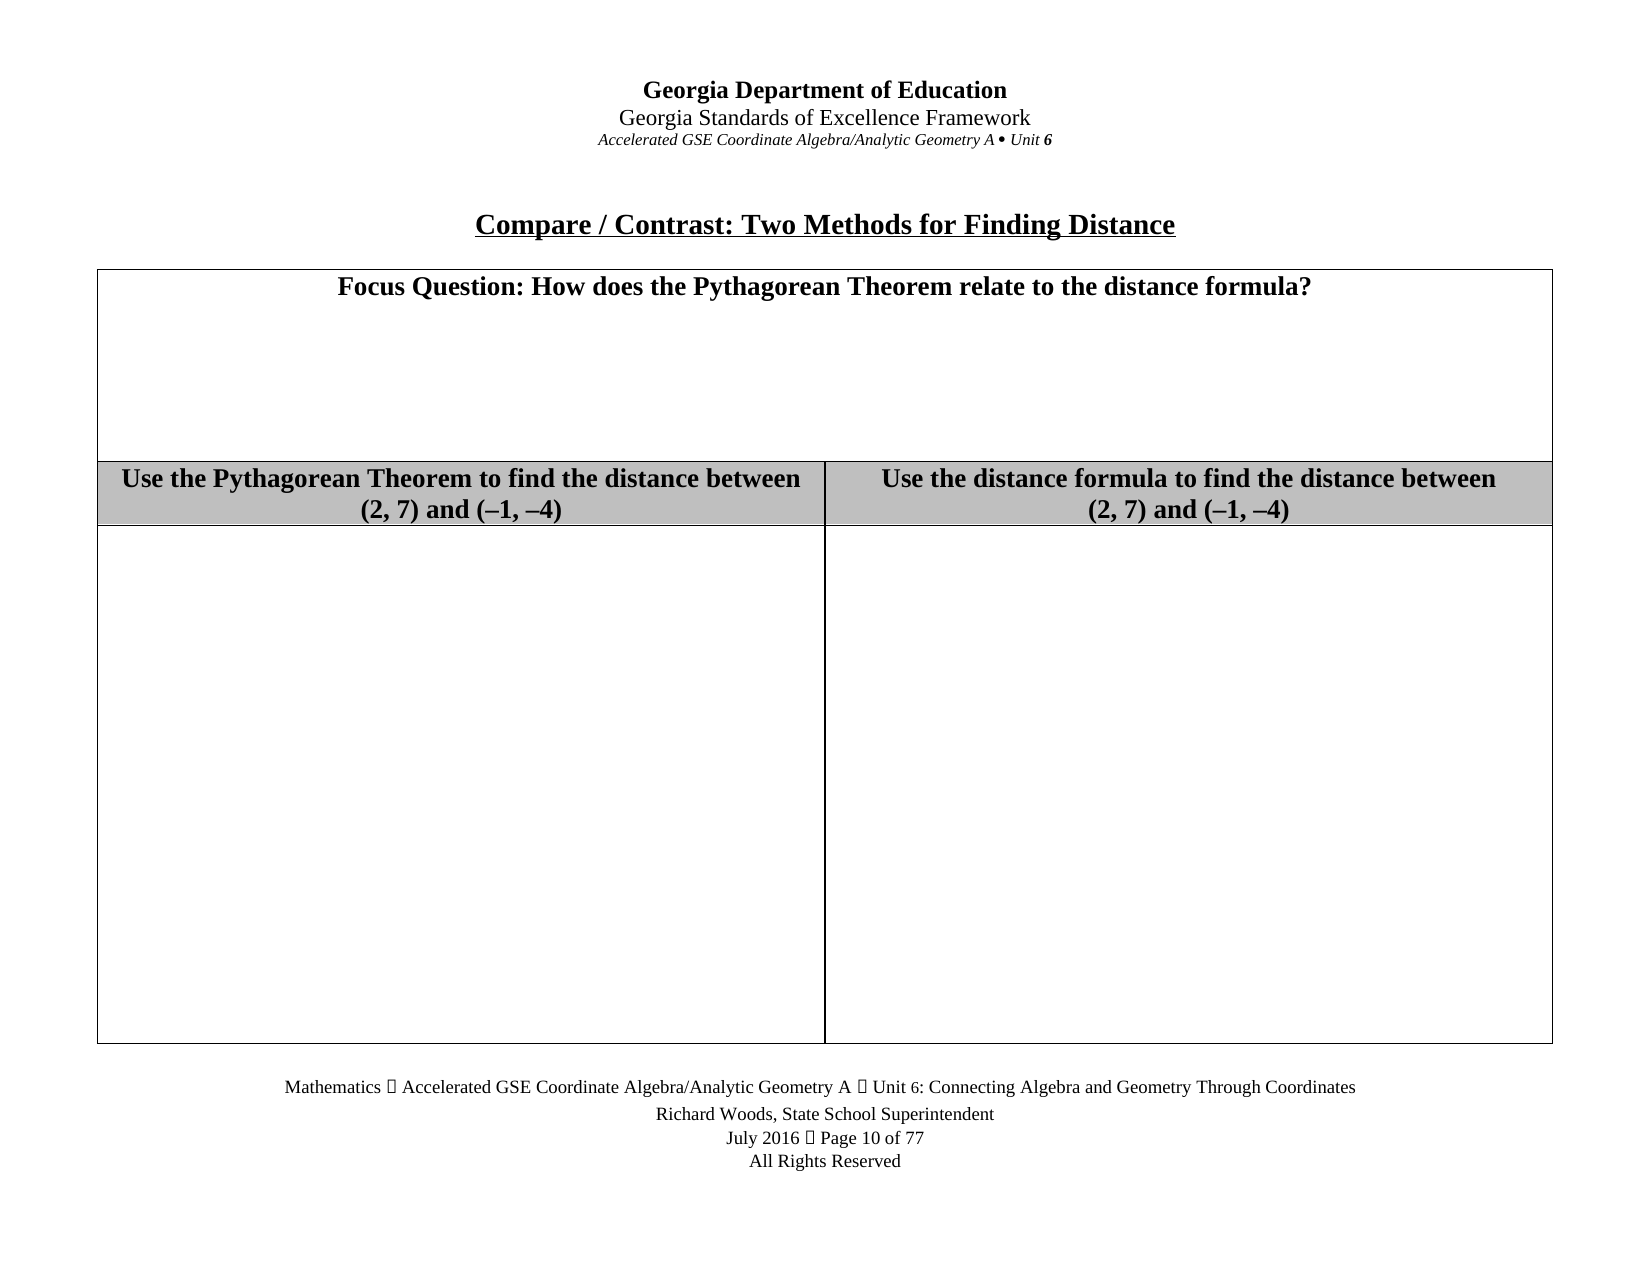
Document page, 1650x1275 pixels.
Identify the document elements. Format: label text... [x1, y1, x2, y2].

table_cell [98, 526, 824, 1043]
table_header Focus Question: How does the Pythagorean Theorem relate to the distance formula? [98, 270, 1552, 461]
table_cell Use the Pythagorean Theorem to find the distance between (2, 7) and (–1, –4) [98, 462, 824, 524]
table_cell [826, 526, 1552, 1043]
table_cell Use the distance formula to find the distance between (2, 7) and (–1, –4) [826, 462, 1552, 524]
subtitle Compare / Contrast: Two Methods for Finding Distance [97, 207, 1552, 240]
